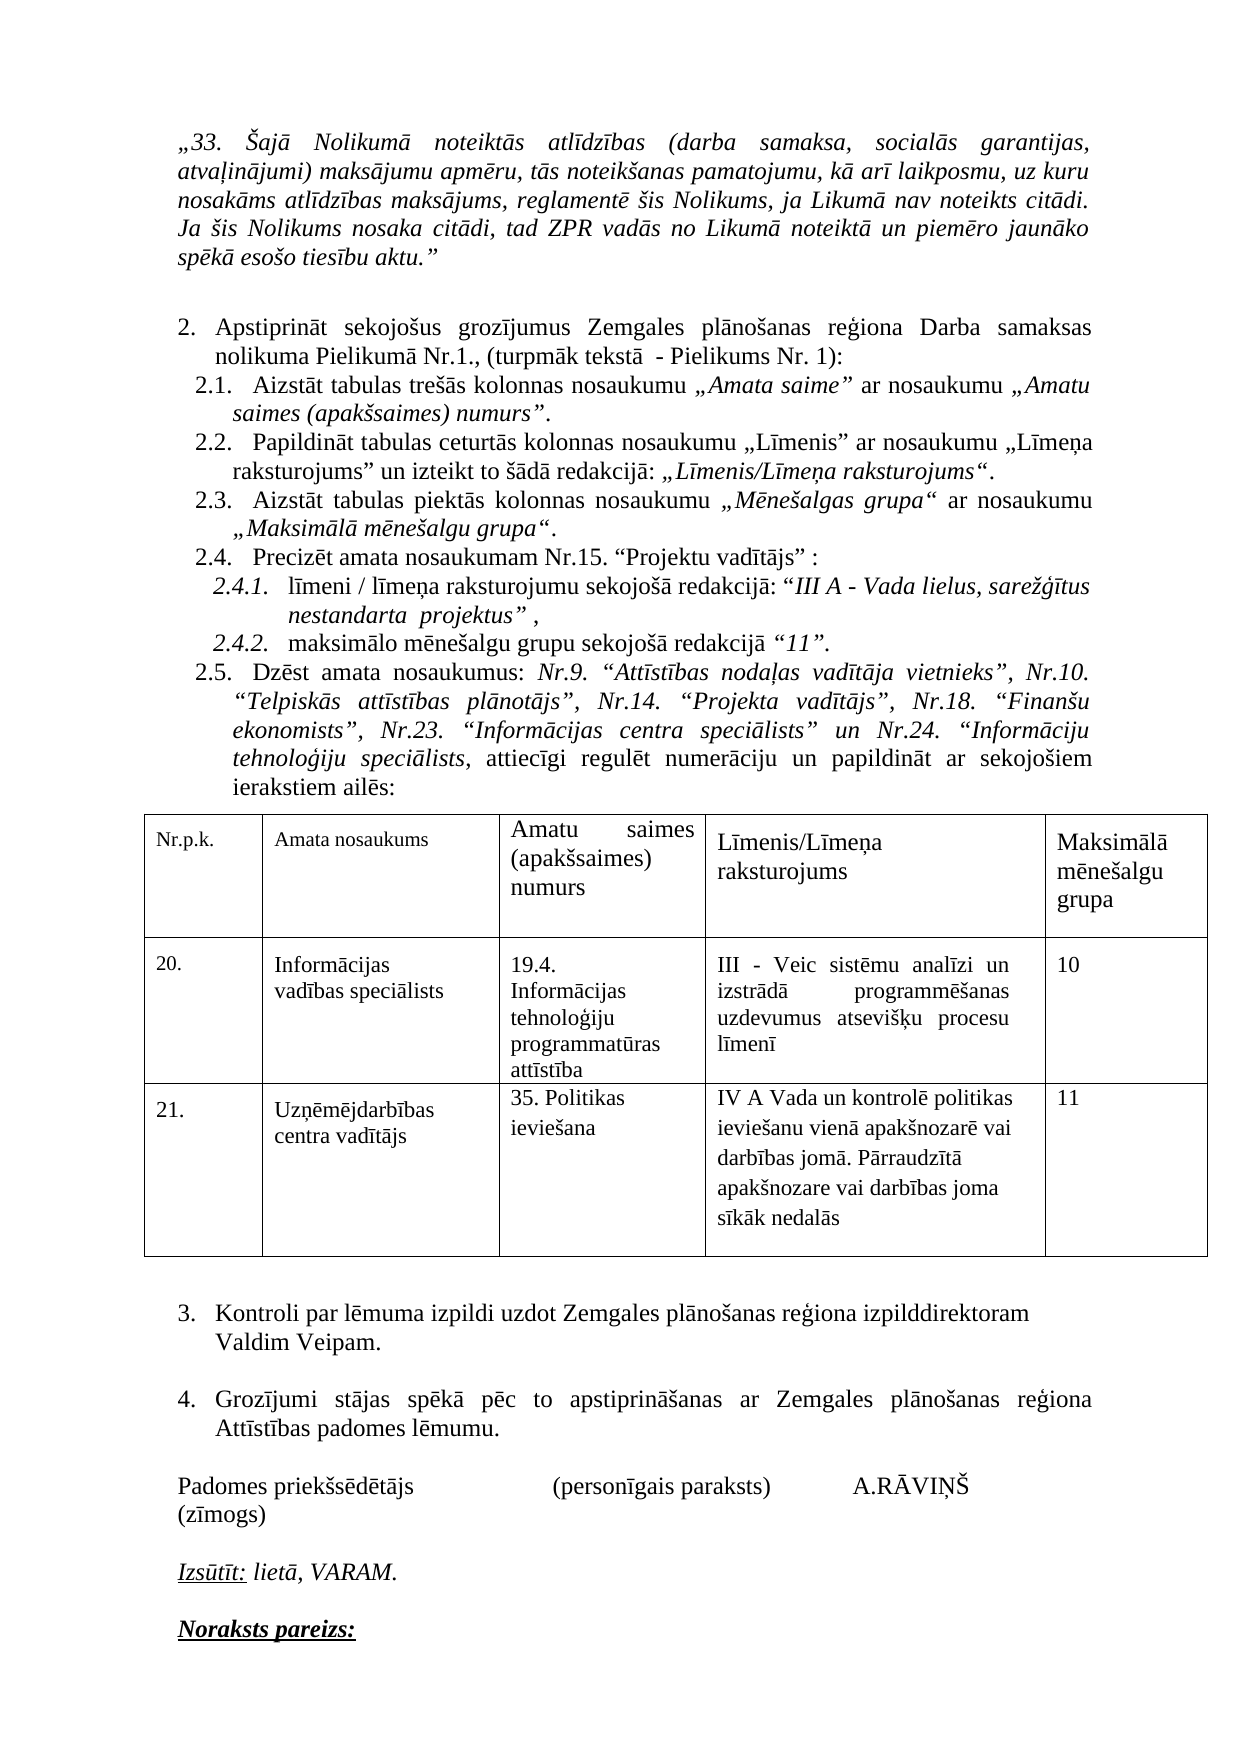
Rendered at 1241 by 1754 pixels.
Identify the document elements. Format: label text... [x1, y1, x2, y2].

table_header Maksimālā mēnešalgu grupa [1046, 815, 1207, 937]
table_header Amata nosaukums [263, 815, 499, 937]
text (zīmogs) [177, 1499, 1093, 1528]
list līmeni / līmeņa raksturojumu sekojošā redakcijā: “III A - Vada lielus, sarežģītus nestandarta projektus” , [213, 571, 1093, 628]
text Noraksts pareizs: [177, 1614, 1093, 1643]
table_cell Informācijas vadības speciālists [263, 938, 499, 1083]
list Kontroli par izpildi uzdot Zemgales plānošanas reģiona izpilddirektoram [177, 1298, 1093, 1327]
table_cell 10 [1046, 938, 1207, 1083]
table_cell 11 [1046, 1084, 1207, 1256]
list Grozījumi stājas spēkā pēc to apstiprināšanas ar Zemgales plānošanas reģiona Attīstības padomes lēmumu. [177, 1384, 1093, 1442]
table_cell III - Veic sistēmu analīzi un izstrādā programmēšanas uzdevumus atsevišķu procesu līmenī [706, 938, 1045, 1083]
list Dzēst amata nosaukumus: Nr.9. “Attīstības nodaļas vadītāja vietnieks”, Nr.10. “Telpiskās attīstības plānotājs”, Nr.14. “Projekta vadītājs”, Nr.18. “Finanšu ekonomists”, Nr.23. “Informācijas centra speciālists” un Nr.24. “Informāciju tehnoloģiju speciālists, attiecīgi regulēt numerāciju un papildināt ar sekojošiem ierakstiem ailēs: [195, 657, 1093, 801]
text Padomes priekšsēdētājs (personīgais paraksts) A.RĀVIŅŠ [177, 1471, 1093, 1499]
table_cell 35. Politikas ieviešana [500, 1084, 705, 1256]
list Precizēt amata nosaukumam Nr.15. “Projektu vadītājs” : [195, 542, 1093, 571]
text „33. Šajā Nolikumā noteiktās atlīdzības (darba samaksa, socialās garantijas, atvaļinājumi) maksājumu apmēru, tās noteikšanas pamatojumu, kā arī laikposmu, uz kuru nosakāms atlīdzības maksājums, reglamentē šis Nolikums, ja Likumā nav noteikts citādi. Ja šis Nolikums nosaka citādi, tad ZPR vadās no Likumā noteiktā un piemēro jaunāko spēkā esošo tiesību aktu.” [177, 127, 1093, 271]
table_header Nr.p.k. [145, 815, 262, 937]
list Aizstāt tabulas piektās kolonnas nosaukumu „Mēnešalgas grupa“ ar nosaukumu „Maksimālā mēnešalgu grupa“. [195, 485, 1093, 542]
table_header Līmenis/Līmeņa raksturojums [706, 815, 1045, 937]
table_cell Uzņēmējdarbības centra vadītājs [263, 1084, 499, 1256]
table_cell 20. [145, 938, 262, 1083]
table_cell 21. [145, 1084, 262, 1256]
list Papildināt tabulas ceturtās kolonnas nosaukumu „Līmenis” ar nosaukumu „Līmeņa raksturojums” un izteikt to šādā redakcijā: „Līmenis/Līmeņa raksturojums“. [195, 427, 1093, 485]
list Apstiprināt sekojošus grozījumus Zemgales plānošanas reģiona Darba samaksas nolikuma Pielikumā Nr.1., (turpmāk tekstā - Pielikums Nr. 1): [177, 312, 1093, 370]
table_header Amatu saimes (apakšsaimes) numurs [500, 815, 705, 937]
list maksimālo mēnešalgu grupu sekojošā redakcijā “11”. [213, 628, 1093, 657]
list Valdim Veipam. [215, 1327, 1093, 1356]
list Aizstāt tabulas trešās kolonnas nosaukumu „Amata saime” ar nosaukumu „Amatu saimes (apakšsaimes) numurs”. [195, 370, 1093, 427]
text Izsūtīt: lietā, VARAM. [177, 1557, 1093, 1586]
table_cell IV A Vada un kontrolē politikas ieviešanu vienā apakšnozarē vai darbības jomā. Pārraudzītā apakšnozare vai darbības joma sīkāk nedalās [706, 1084, 1045, 1256]
table_cell 19.4. Informācijas tehnoloģiju programmatūras attīstība [500, 938, 705, 1083]
